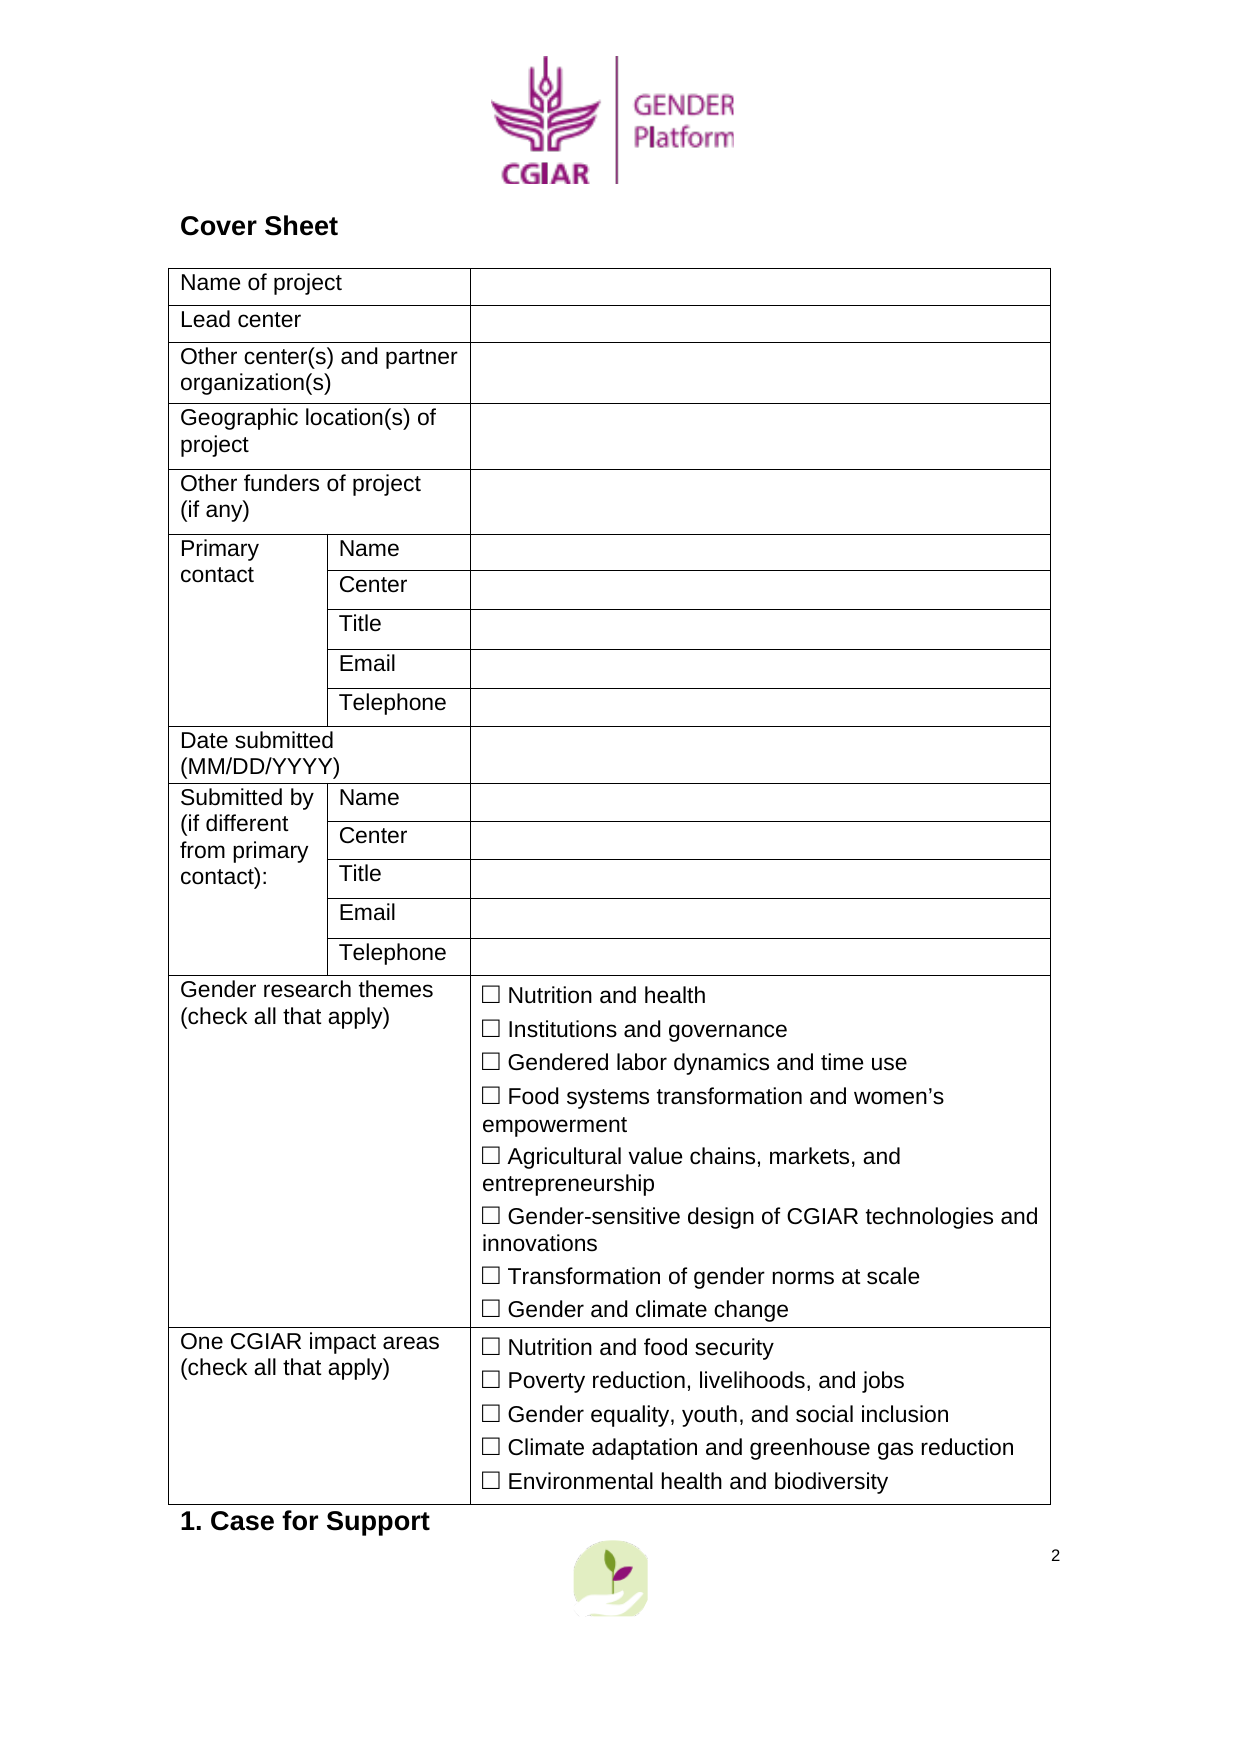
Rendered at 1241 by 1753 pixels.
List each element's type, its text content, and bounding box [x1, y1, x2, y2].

table_cell [471, 343, 1050, 403]
table_cell [471, 899, 1050, 937]
table_cell Gender research themes (check all that apply) [169, 976, 470, 1327]
table_cell Center [328, 571, 470, 609]
table_cell [471, 784, 1050, 821]
table_header Name of project [169, 269, 470, 305]
table_cell [471, 860, 1050, 898]
table_cell [471, 535, 1050, 569]
table_cell □ Nutrition and food security □ Poverty reduction, livelihoods, and jobs □ Gender equality, youth, and social inclusion □ Climate adaptation and greenhouse gas reduction □ Environmental health and biodiversity [471, 1328, 1050, 1504]
table_cell [471, 939, 1050, 975]
table_cell Email [328, 899, 470, 937]
table_cell Title [328, 610, 470, 648]
table_cell □ Nutrition and health □ Institutions and governance □ Gendered labor dynamics and time use □ Food systems transformation and women’s empowerment □ Agricultural value chains, markets, and entrepreneurship □ Gender-sensitive design of CGIAR technologies and innovations □ Transformation of gender norms at scale □ Gender and climate change [471, 976, 1050, 1327]
table_cell [471, 306, 1050, 342]
table_cell Other center(s) and partner organization(s) [169, 343, 470, 403]
table_cell Telephone [328, 689, 470, 726]
table_cell Other funders of project (if any) [169, 470, 470, 533]
table_cell Date submitted (MM/DD/YYYY) [169, 727, 470, 783]
table_cell [471, 404, 1050, 469]
table_cell [471, 689, 1050, 726]
table_cell [471, 470, 1050, 533]
table_cell [471, 727, 1050, 783]
table_cell Email [328, 650, 470, 688]
table_cell Geographic location(s) of project [169, 404, 470, 469]
table_cell [471, 610, 1050, 648]
table_cell Telephone [328, 939, 470, 975]
table_cell Name [328, 535, 470, 569]
text Cover Sheet [180, 210, 1060, 241]
table_cell Submitted by (if different from primary contact): [169, 784, 327, 975]
table_cell One CGIAR impact areas (check all that apply) [169, 1328, 470, 1504]
table_cell Name [328, 784, 470, 821]
table_cell Lead center [169, 306, 470, 342]
table_cell [471, 650, 1050, 688]
text 1. Case for Support [180, 1505, 1060, 1536]
table_cell Title [328, 860, 470, 898]
table_cell Center [328, 822, 470, 858]
table_cell Primary contact [169, 535, 327, 726]
table_cell [471, 822, 1050, 858]
table_header [471, 269, 1050, 305]
table_cell [471, 571, 1050, 609]
